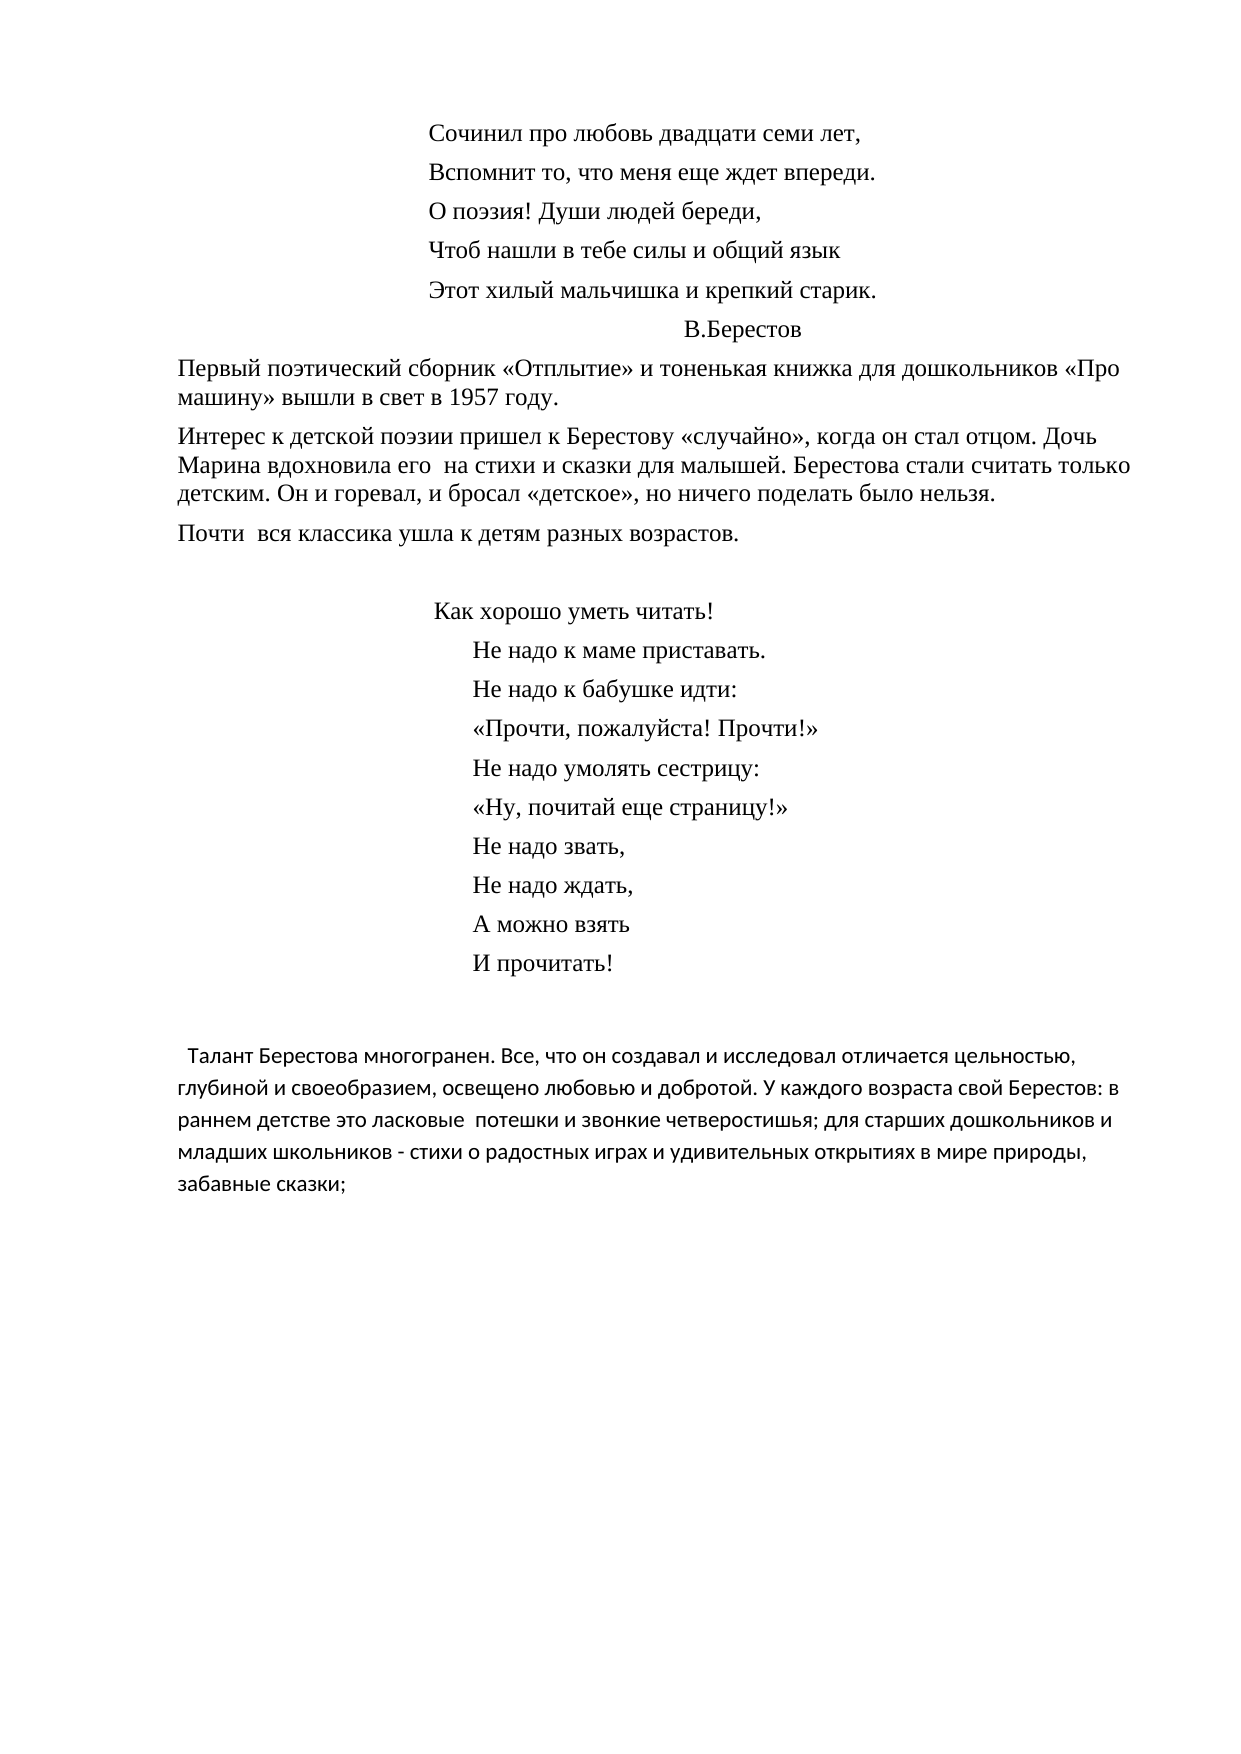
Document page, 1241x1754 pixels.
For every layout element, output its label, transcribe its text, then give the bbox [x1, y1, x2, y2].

text И прочитать! [472, 948, 1152, 977]
text Не надо к маме приставать. [472, 635, 1152, 664]
text Не надо ждать, [472, 870, 1152, 899]
text Почти вся классика ушла к детям разных возрастов. [177, 518, 1152, 546]
text Не надо умолять сестрицу: [472, 753, 1152, 781]
text Не надо звать, [472, 831, 1152, 860]
text «Прочти, пожалуйста! Прочти!» [472, 713, 1152, 742]
text А можно взять [472, 909, 1152, 938]
text В.Берестов [177, 314, 1152, 343]
text Как хорошо уметь читать! [177, 596, 1152, 625]
text О поэзия! Души людей береди, [428, 196, 1152, 225]
text Сочинил про любовь двадцати семи лет, [428, 118, 1152, 147]
text Этот хилый мальчишка и крепкий старик. [428, 275, 1152, 303]
text Талант Берестова многогранен. Все, что он создавал и исследовал отличается цельностью, глубиной и своеобразием, освещено любовью и добротой. У каждого возраста свой Берестов: в раннем детстве это ласковые потешки и звонкие четверостишья; для старших дошкольников и младших школьников - стихи о радостных играх и удивительных открытиях в мире природы, забавные сказки; [177, 1041, 1152, 1197]
text «Ну, почитай еще страницу!» [472, 792, 1152, 821]
text Вспомнит то, что меня еще ждет впереди. [428, 157, 1152, 186]
text Не надо к бабушке идти: [472, 674, 1152, 703]
text Интерес к детской поэзии пришел к Берестову «случайно», когда он стал отцом. Дочь Марина вдохновила его на стихи и сказки для малышей. Берестова стали считать только детским. Он и горевал, и бросал «детское», но ничего поделать было нельзя. [177, 421, 1152, 507]
text Чтоб нашли в тебе силы и общий язык [428, 236, 1152, 264]
text Первый поэтический сборник «Отплытие» и тоненькая книжка для дошкольников «Про машину» вышли в свет в 1957 году. [177, 353, 1152, 411]
